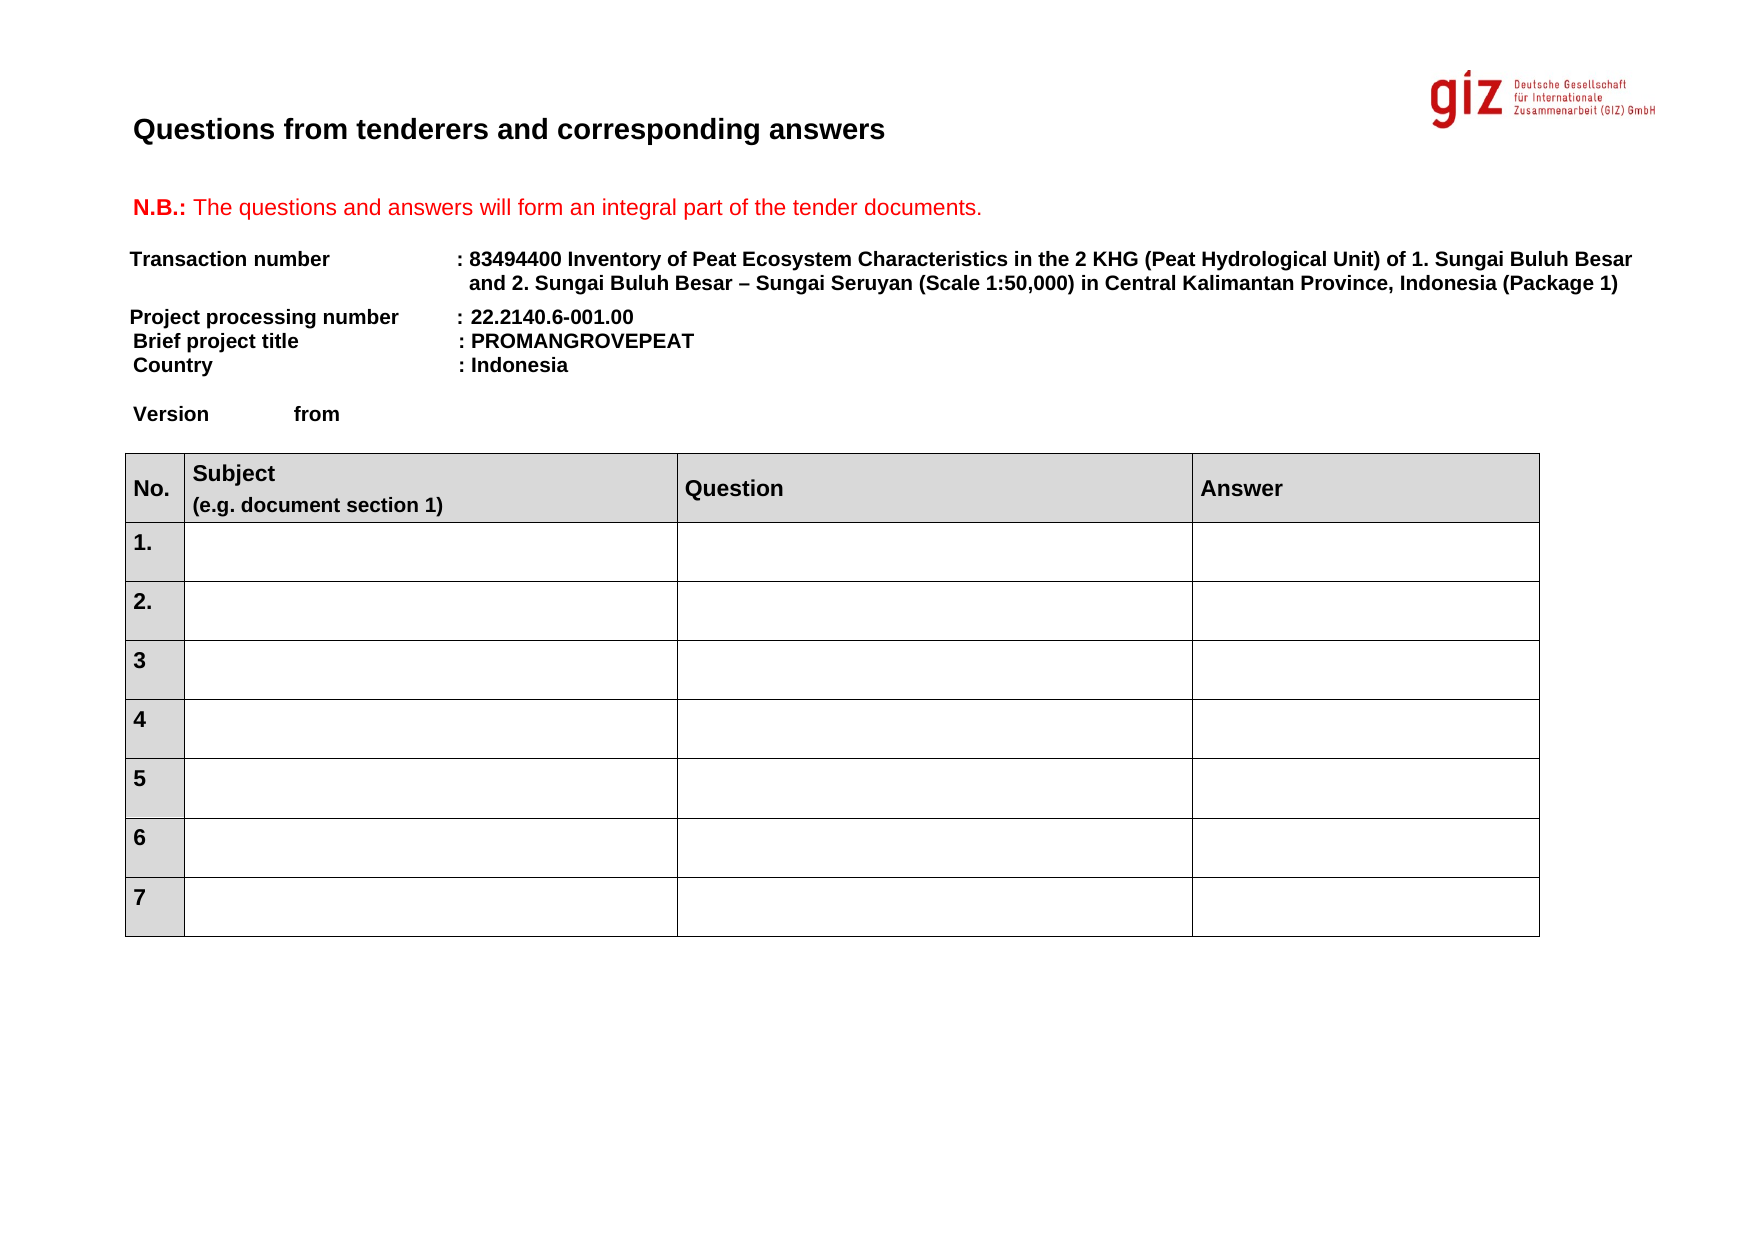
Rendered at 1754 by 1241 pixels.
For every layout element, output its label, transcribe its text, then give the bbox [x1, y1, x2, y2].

table_cell [185, 819, 677, 877]
table_cell [678, 878, 1192, 936]
table_cell [678, 700, 1192, 758]
table_cell [185, 700, 677, 758]
text N.B.: The questions and answers will form an integral part of the tender documents. [133, 194, 1689, 221]
table_cell [678, 759, 1192, 817]
text Country : Indonesia [133, 353, 945, 377]
text Project processing number : 22.2140.6-001.00 [129, 305, 1650, 329]
table_cell [1193, 700, 1539, 758]
table_cell [185, 878, 677, 936]
table_cell [1193, 819, 1539, 877]
table_cell [1193, 759, 1539, 817]
table_cell 4 [126, 700, 184, 758]
table_cell 7 [126, 878, 184, 936]
table_cell [678, 523, 1192, 581]
table_header Subject (e.g. document section 1) [185, 454, 677, 522]
text Brief project title : PROMANGROVEPEAT [133, 329, 945, 353]
table_cell 6 [126, 819, 184, 877]
table_header Answer [1193, 454, 1539, 522]
table_header No. [126, 454, 184, 522]
table_cell 3 [126, 641, 184, 699]
table_cell [678, 641, 1192, 699]
table_cell 1. [126, 523, 184, 581]
text Version from [133, 402, 1689, 426]
table_cell [1193, 641, 1539, 699]
text Transaction number : 83494400 Inventory of Peat Ecosystem Characteristics in the 2 KHG (Peat Hydrological Unit) of 1. Sungai Buluh Besar and 2. Sungai Buluh Besar – Sungai Seruyan (Scale 1:50,000) in Central Kalimantan Province, Indonesia (Package 1) [129, 247, 1650, 295]
table_cell [185, 582, 677, 640]
text Questions from tenderers and corresponding answers [133, 112, 1689, 146]
table_cell [185, 641, 677, 699]
table_cell 2. [126, 582, 184, 640]
table_cell [185, 523, 677, 581]
table_cell [185, 759, 677, 817]
table_cell [678, 819, 1192, 877]
table_cell [678, 582, 1192, 640]
table_cell [1193, 523, 1539, 581]
picture [1430, 70, 1655, 129]
table_header Question [678, 454, 1192, 522]
table_cell [1193, 878, 1539, 936]
table_cell [1193, 582, 1539, 640]
table_cell 5 [126, 759, 184, 817]
